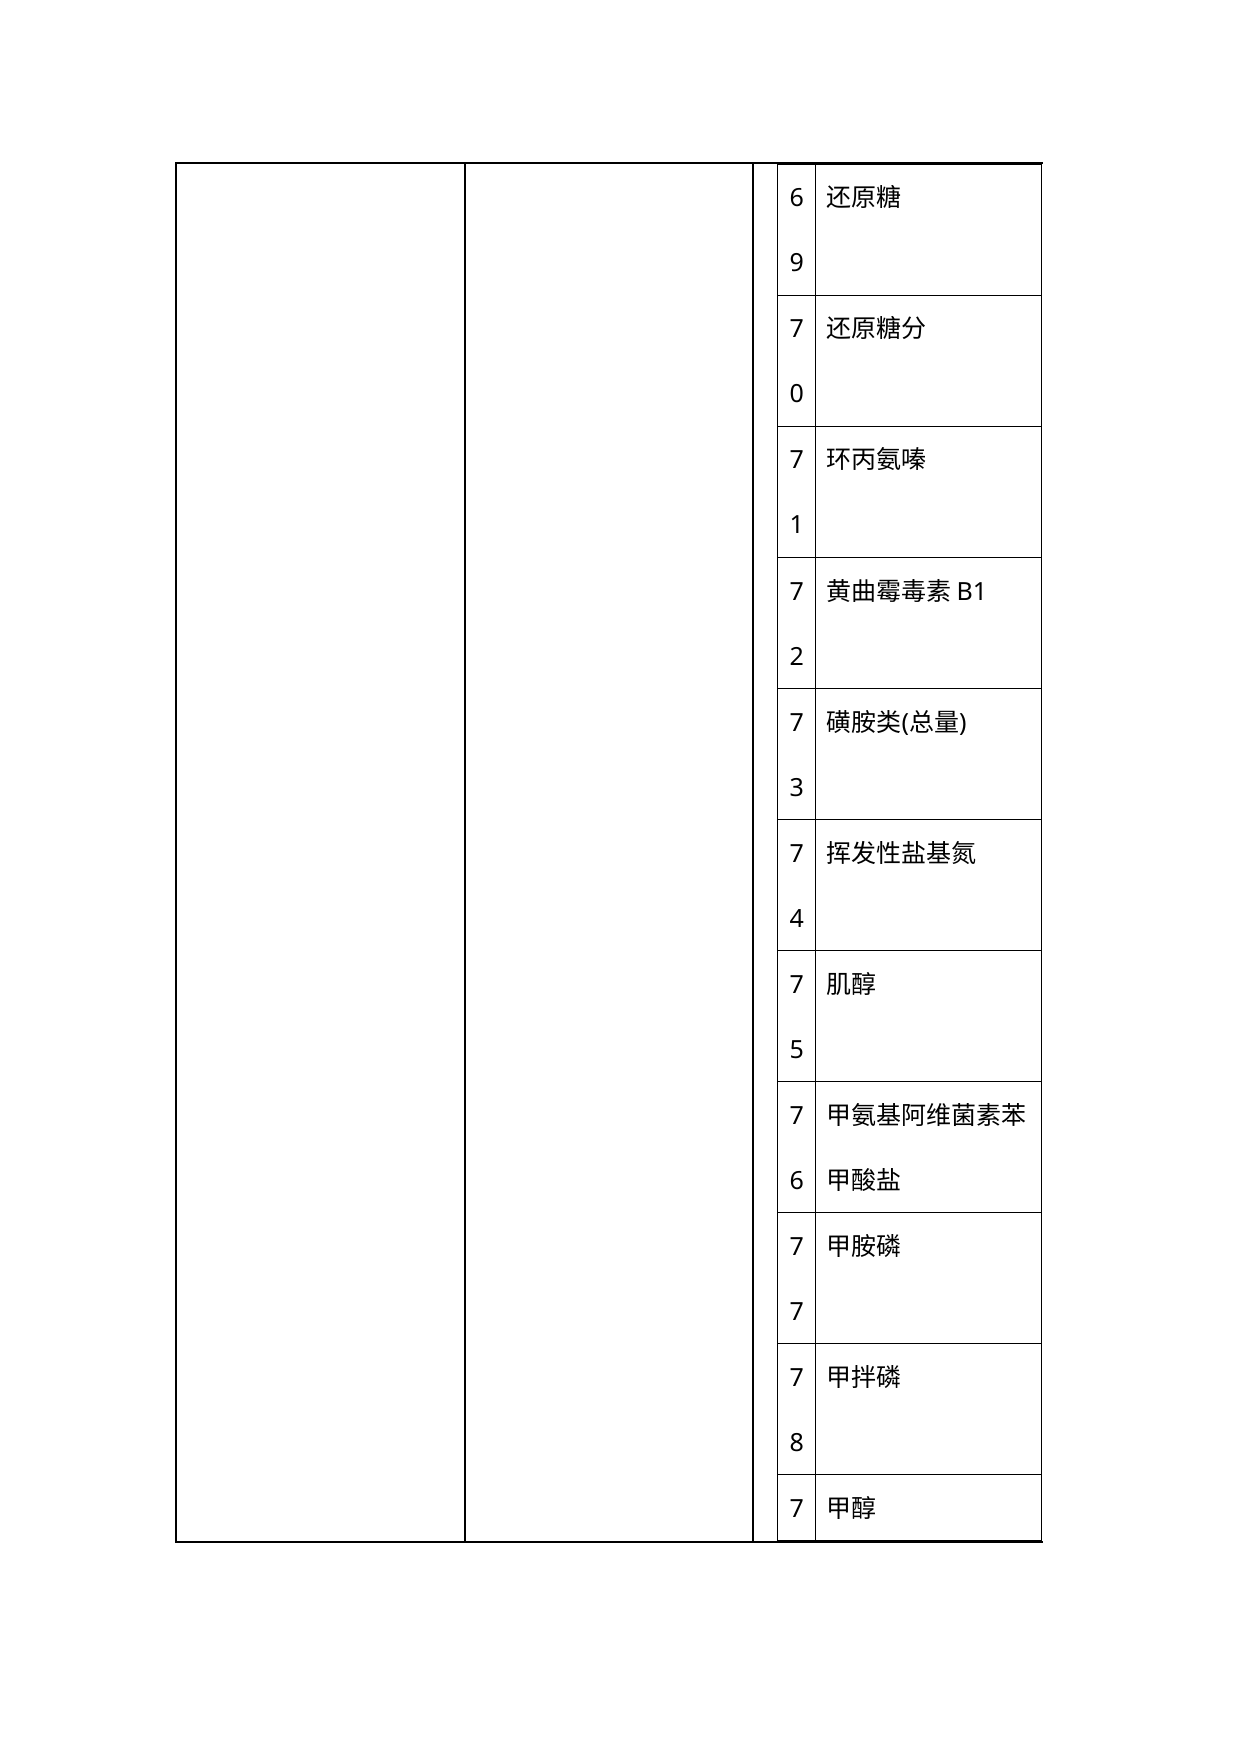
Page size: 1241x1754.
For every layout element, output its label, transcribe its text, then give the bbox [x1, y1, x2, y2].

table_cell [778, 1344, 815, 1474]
table_cell 1 [177, 164, 464, 1541]
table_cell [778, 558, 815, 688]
table_cell [466, 164, 752, 1541]
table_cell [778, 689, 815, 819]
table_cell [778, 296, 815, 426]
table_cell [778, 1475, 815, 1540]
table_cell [816, 1344, 1041, 1474]
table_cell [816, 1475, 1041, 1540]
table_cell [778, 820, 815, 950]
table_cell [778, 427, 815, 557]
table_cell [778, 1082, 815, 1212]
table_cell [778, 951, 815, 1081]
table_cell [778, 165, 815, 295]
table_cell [816, 165, 1041, 295]
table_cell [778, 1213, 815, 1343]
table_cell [754, 164, 777, 1541]
